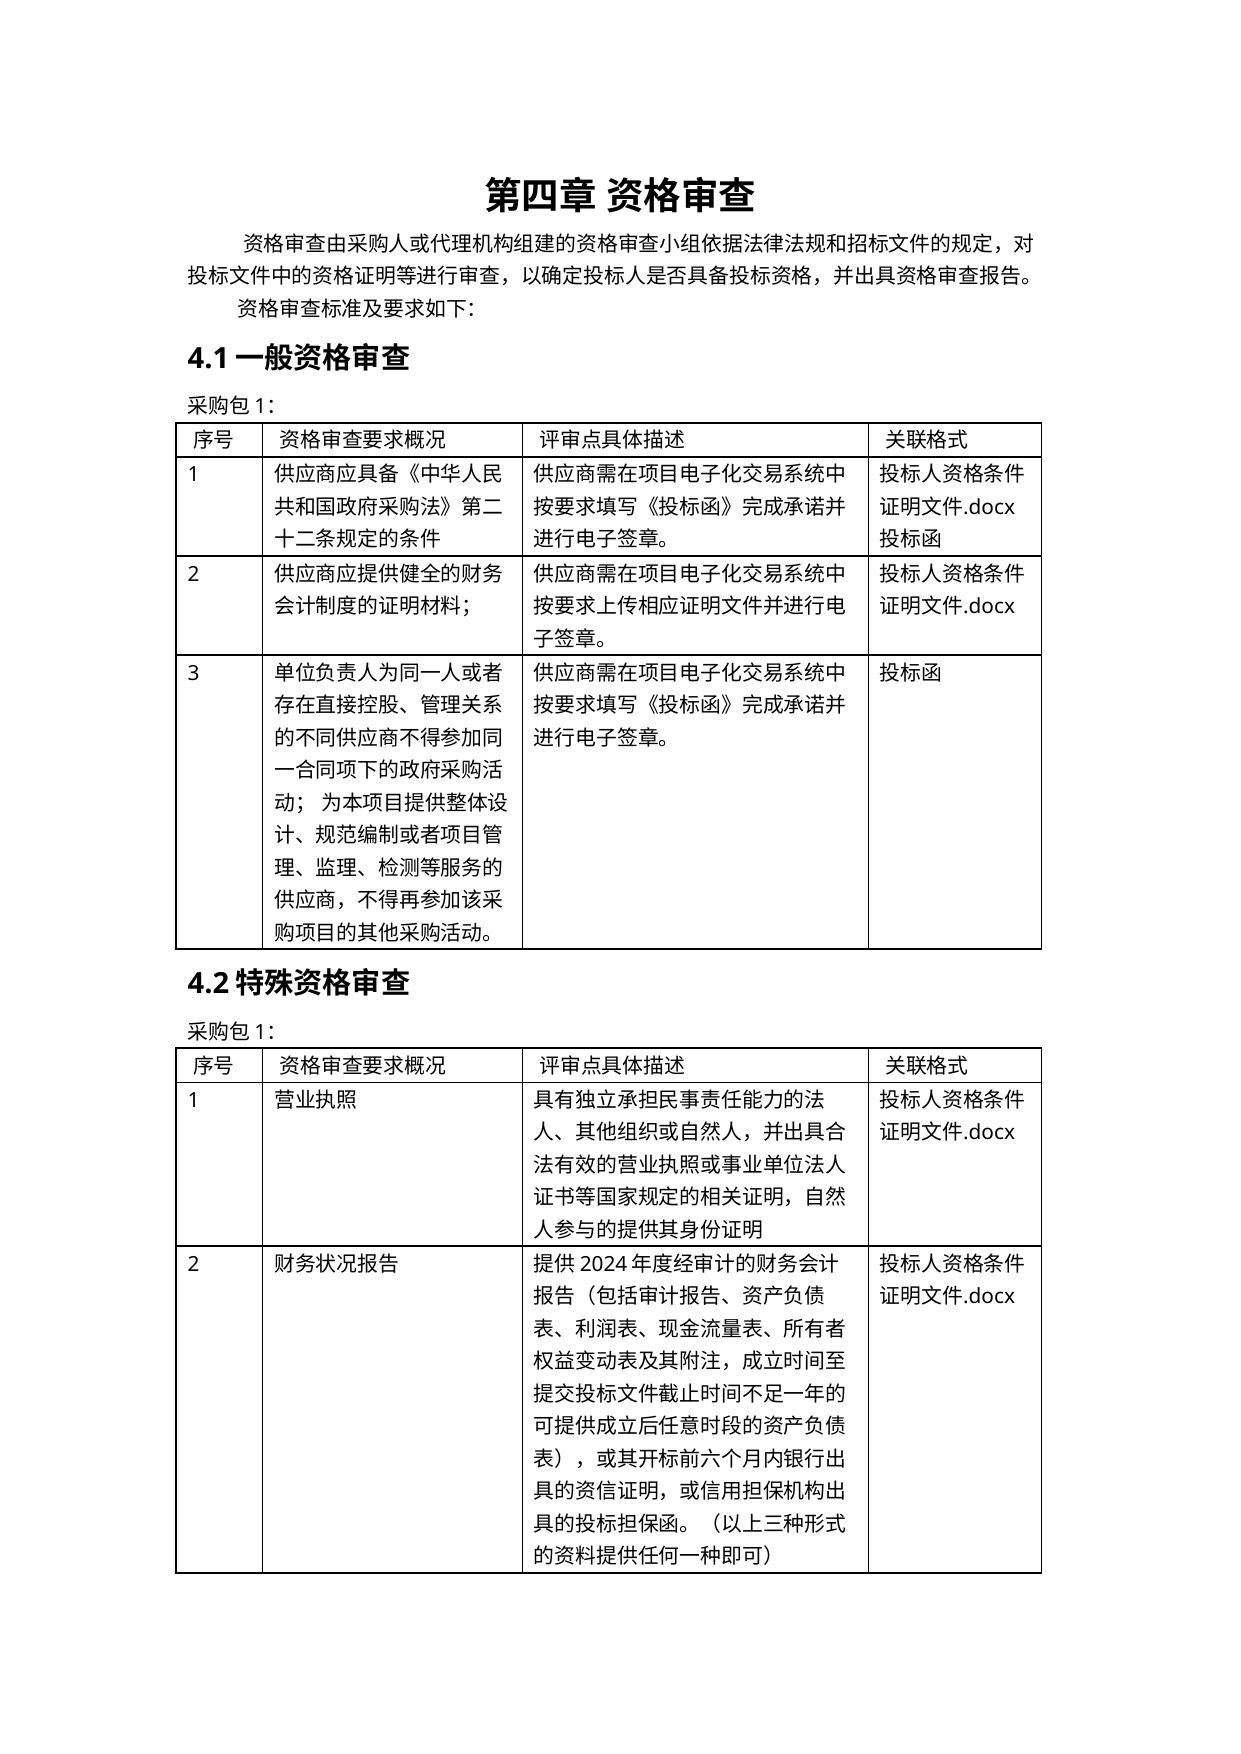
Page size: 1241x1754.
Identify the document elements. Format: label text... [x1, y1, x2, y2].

text 第四章 资格审查 [187, 162, 1053, 227]
table_header 序号 [177, 1049, 262, 1081]
table_cell 单位负责人为同一人或者存在直接控股、管理关系的不同供应商不得参加同一合同项下的政府采购活动； 为本项目提供整体设计、规范编制或者项目管理、监理、检测等服务的供应商，不得再参加该采购项目的其他采购活动。 [263, 656, 522, 948]
text 4.1一般资格审查 [187, 324, 1053, 389]
table_cell 投标人资格条件证明文件.docx [869, 1247, 1041, 1572]
table_cell 投标函 [869, 656, 1041, 948]
table_cell 2 [177, 1247, 262, 1572]
table_cell 投标人资格条件证明文件.docx [869, 1083, 1041, 1245]
table_cell 供应商应提供健全的财务会计制度的证明材料； [263, 557, 522, 654]
table_cell 3 [177, 656, 262, 948]
table_cell 2 [177, 557, 262, 654]
table_cell 营业执照 [263, 1083, 522, 1245]
table_cell 投标人资格条件证明文件.docx 投标函 [869, 458, 1041, 555]
table_cell 供应商需在项目电子化交易系统中按要求上传相应证明文件并进行电子签章。 [523, 557, 868, 654]
table_cell 具有独立承担民事责任能力的法人、其他组织或自然人，并出具合法有效的营业执照或事业单位法人证书等国家规定的相关证明，自然人参与的提供其身份证明 [523, 1083, 868, 1245]
table_cell 提供2024年度经审计的财务会计报告（包括审计报告、资产负债表、利润表、现金流量表、所有者权益变动表及其附注，成立时间至提交投标文件截止时间不足一年的可提供成立后任意时段的资产负债表），或其开标前六个月内银行出具的资信证明，或信用担保机构出具的投标担保函。（以上三种形式的资料提供任何一种即可） [523, 1247, 868, 1572]
text 4.2特殊资格审查 [187, 950, 1053, 1015]
text 资格审查标准及要求如下： [187, 292, 1053, 324]
table_cell 供应商需在项目电子化交易系统中按要求填写《投标函》完成承诺并进行电子签章。 [523, 656, 868, 948]
text 采购包1： [187, 1015, 1053, 1047]
table_cell 供应商应具备《中华人民共和国政府采购法》第二十二条规定的条件 [263, 458, 522, 555]
table_cell 投标人资格条件证明文件.docx [869, 557, 1041, 654]
table_header 评审点具体描述 [523, 424, 868, 456]
table_header 资格审查要求概况 [263, 1049, 522, 1081]
text 采购包1： [187, 389, 1053, 422]
table_header 序号 [177, 424, 262, 456]
table_cell 财务状况报告 [263, 1247, 522, 1572]
text 资格审查由采购人或代理机构组建的资格审查小组依据法律法规和招标文件的规定，对投标文件中的资格证明等进行审查，以确定投标人是否具备投标资格，并出具资格审查报告。 [187, 227, 1053, 292]
table_header 关联格式 [869, 1049, 1041, 1081]
table_cell 供应商需在项目电子化交易系统中按要求填写《投标函》完成承诺并进行电子签章。 [523, 458, 868, 555]
table_cell 1 [177, 458, 262, 555]
table_header 关联格式 [869, 424, 1041, 456]
table_header 资格审查要求概况 [263, 424, 522, 456]
table_cell 1 [177, 1083, 262, 1245]
table_header 评审点具体描述 [523, 1049, 868, 1081]
